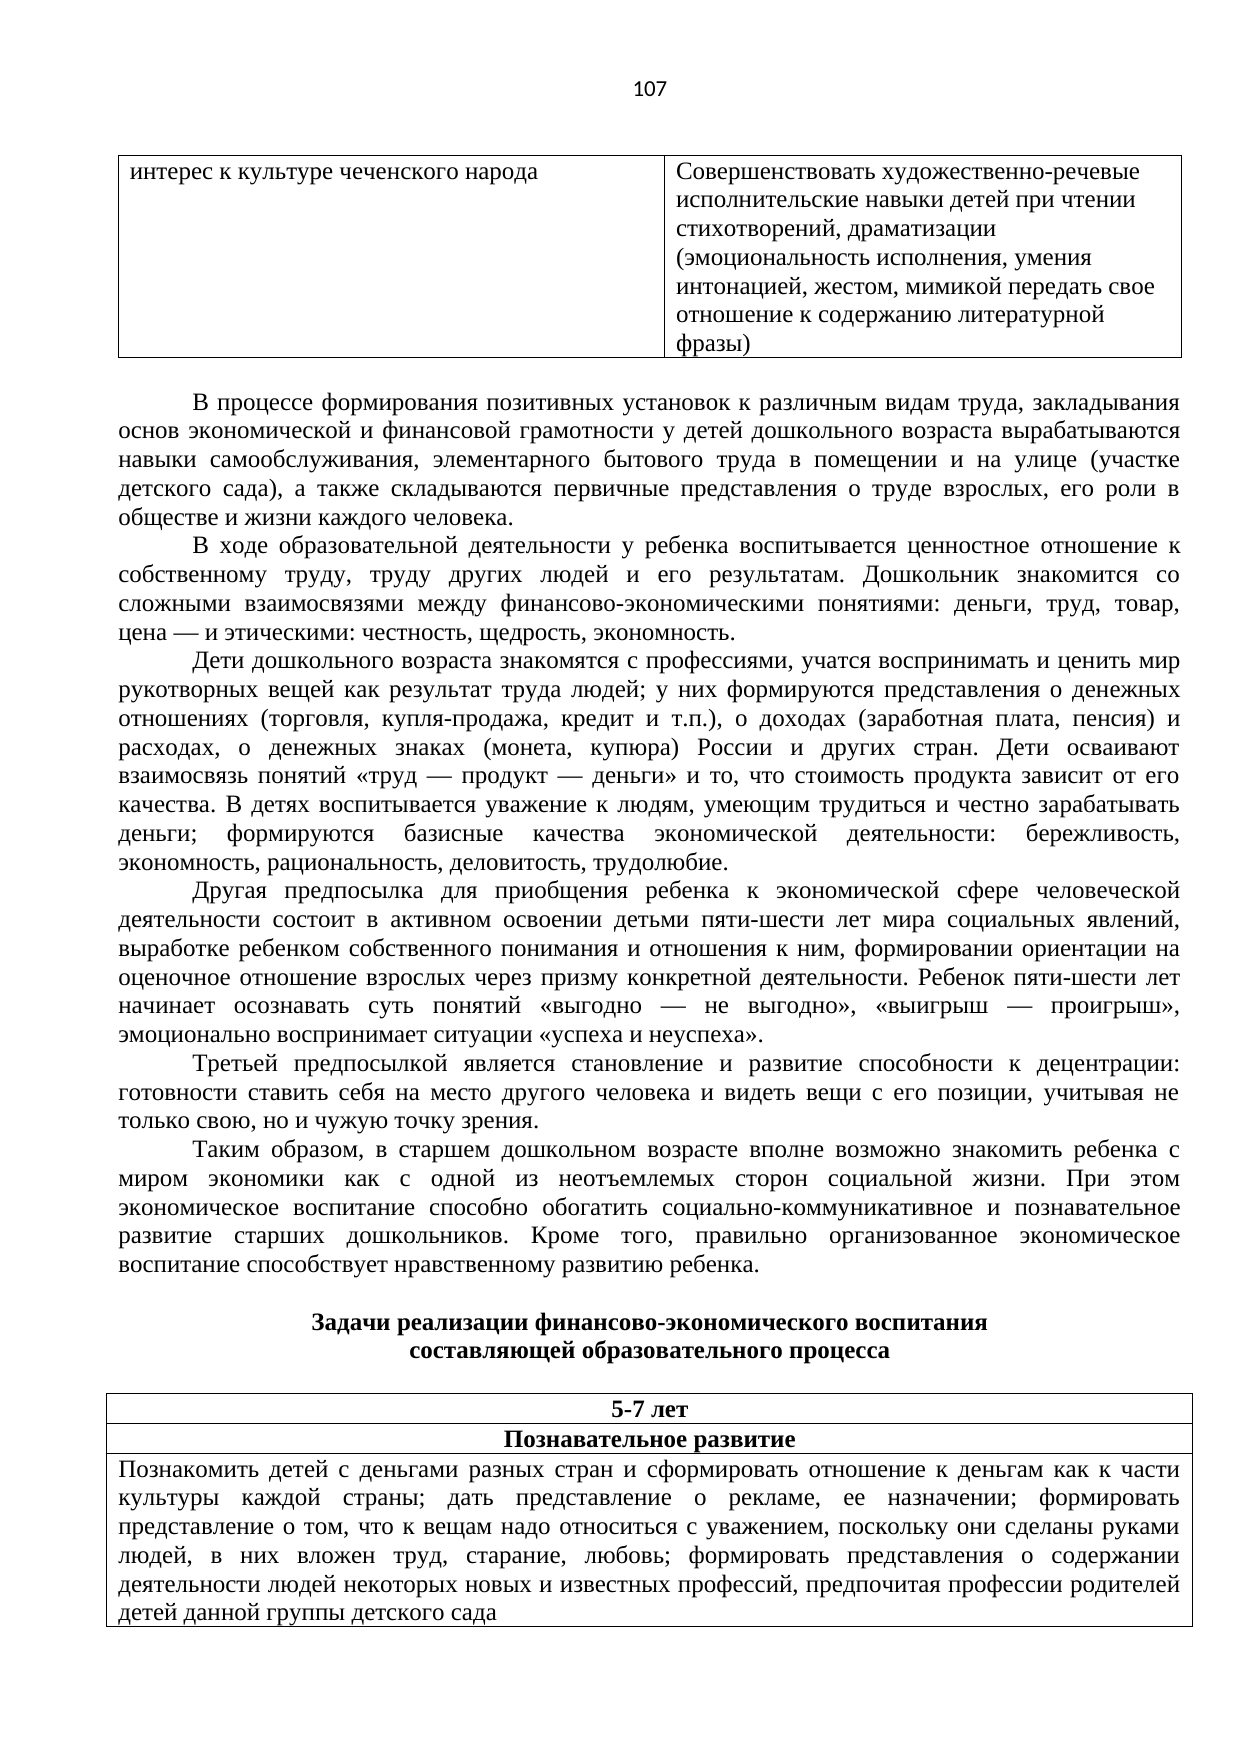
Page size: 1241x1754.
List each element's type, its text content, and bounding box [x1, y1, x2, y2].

text В процессе формирования позитивных установок к различным видам труда, закладывания основ экономической и финансовой грамотности у детей дошкольного возраста вырабатываются навыки самообслуживания, элементарного бытового труда в помещении и на улице (участке детского сада), а также складываются первичные представления о труде взрослых, его роли в обществе и жизни каждого человека. [118, 387, 1181, 531]
text Таким образом, в старшем дошкольном возрасте вполне возможно знакомить ребенка с миром экономики как c одной из неотъемлемых сторон социальной жизни. При этом экономическое воспитание способно обогатить социально-коммуникативное и познавательное развитие старших дошкольников. Кроме того, правильно организованное экономическое воспитание способствует нравственному развитию ребенка. [118, 1134, 1181, 1278]
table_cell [665, 156, 1181, 357]
text Задачи реализации финансово-экономического воспитания [118, 1307, 1181, 1336]
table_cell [119, 156, 664, 357]
text составляющей образовательного процесса [118, 1336, 1181, 1364]
table_cell Познавательное развитие [107, 1424, 1192, 1453]
text Третьей предпосылкой является становление и развитие способности к децентрации: готовности ставить себя на место другого человека и видеть вещи с его позиции, учитывая не только свою, но и чужую точку зрения. [118, 1048, 1181, 1134]
table_cell Познакомить детей с деньгами разных стран и сформировать отношение к деньгам как к части культуры каждой страны; дать представление о рекламе, ее назначении; формировать представление о том, что к вещам надо относиться с уважением, поскольку они сделаны руками людей, в них вложен труд, старание, любовь; формировать представления о содержании деятельности людей некоторых новых и известных профессий, предпочитая профессии родителей детей данной группы детского сада [107, 1454, 1192, 1626]
text Дети дошкольного возраста знакомятся с профессиями, учатся воспринимать и ценить мир рукотворных вещей как результат труда людей; у них формируются представления о денежных отношениях (торговля, купля-продажа, кредит и т.п.), о доходах (заработная плата, пенсия) и расходах, о денежных знаках (монета, купюра) России и других стран. Дети осваивают взаимосвязь понятий «труд — продукт — деньги» и то, что стоимость продукта зависит от его качества. В детях воспитывается уважение к людям, умеющим трудиться и честно зарабатывать деньги; формируются базисные качества экономической деятельности: бережливость, экономность, рациональность, деловитость, трудолюбие. [118, 646, 1181, 876]
table_header 5-7 лет [107, 1394, 1192, 1423]
text Другая предпосылка для приобщения ребенка к экономической сфере человеческой деятельности состоит в активном освоении детьми пяти-шести лет мира социальных явлений, выработке ребенком собственного понимания и отношения к ним, формировании ориентации на оценочное отношение взрослых через призму конкретной деятельности. Ребенок пяти-шести лет начинает осознавать суть понятий «выгодно — не выгодно», «выигрыш — проигрыш», эмоционально воспринимает ситуации «успеха и неуспеха». [118, 876, 1181, 1048]
text В ходе образовательной деятельности у ребенка воспитывается ценностное отношение к собственному труду, труду других людей и его результатам. Дошкольник знакомится со сложными взаимосвязями между финансово-экономическими понятиями: деньги, труд, товар, цена — и этическими: честность, щедрость, экономность. [118, 531, 1181, 646]
